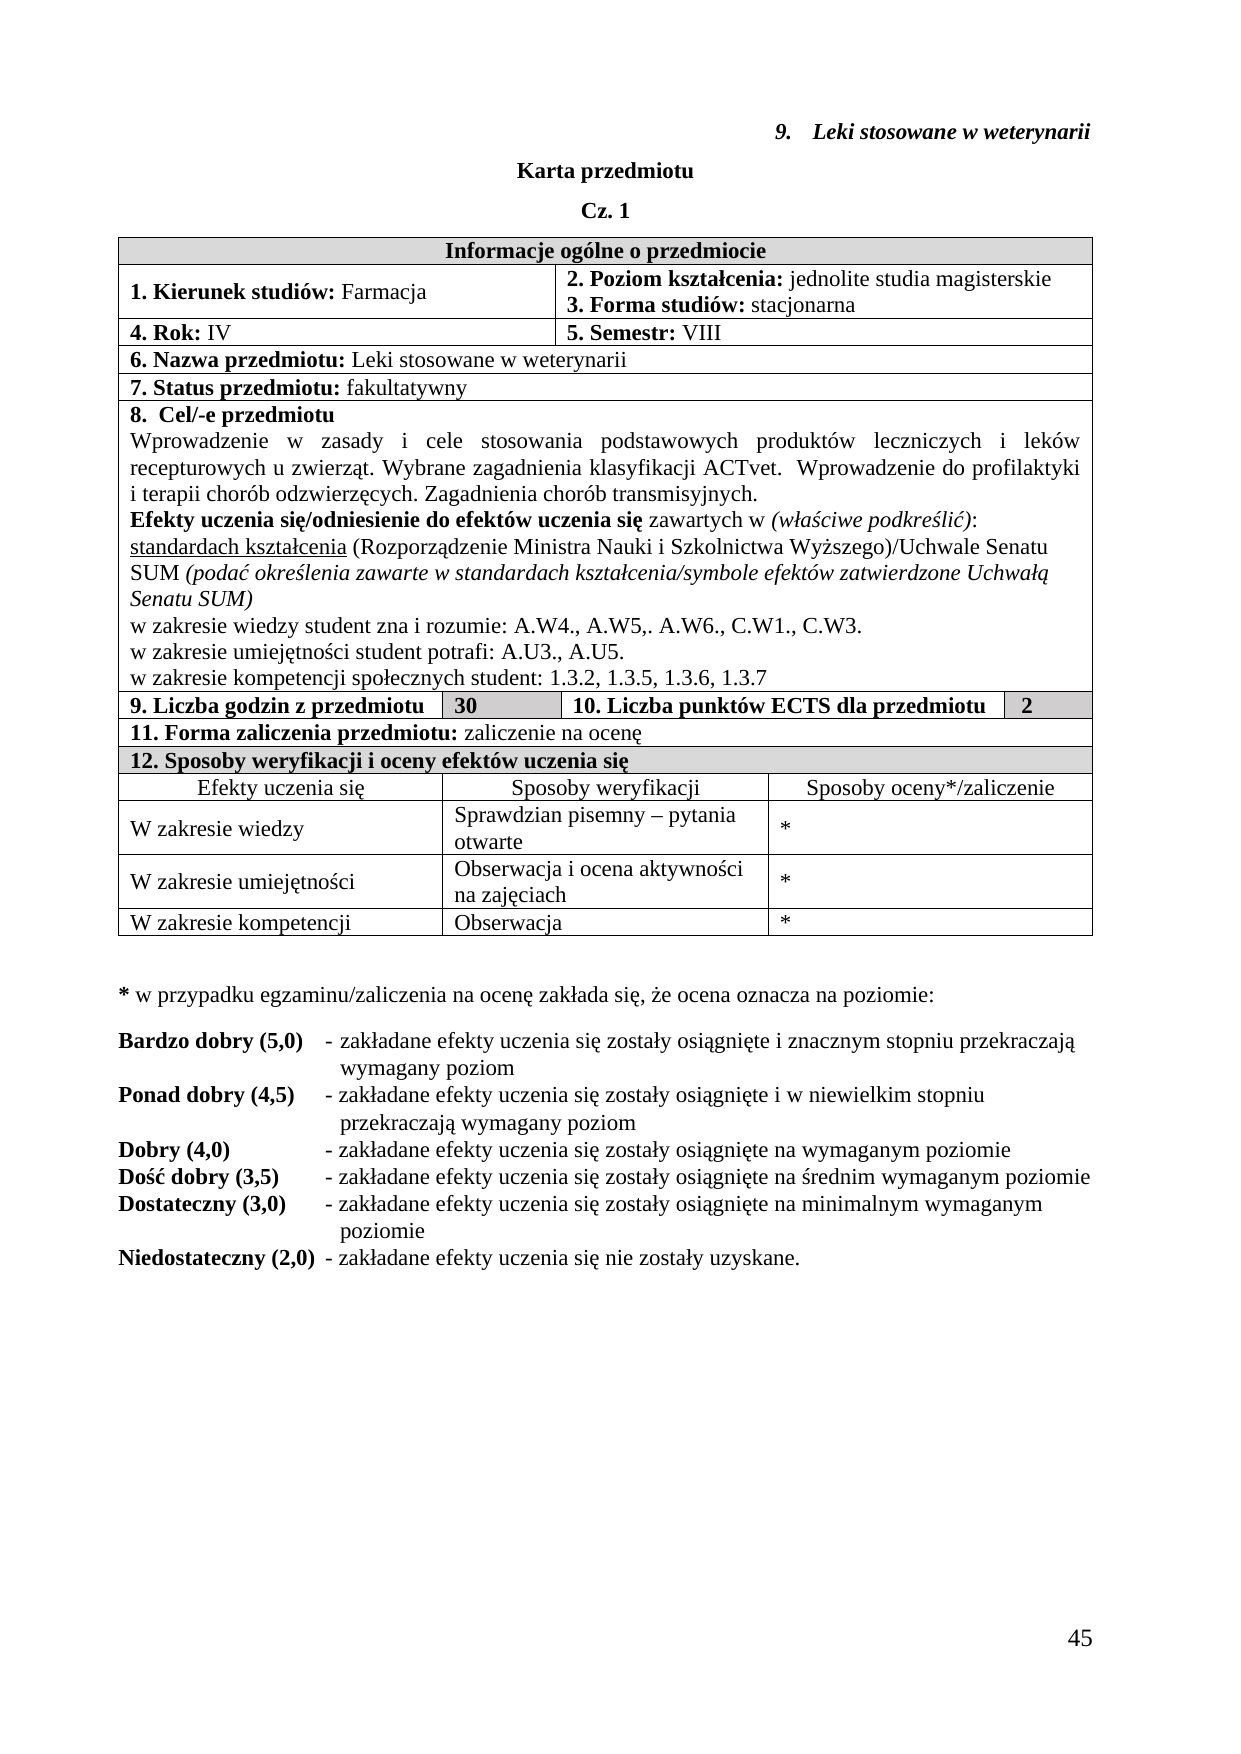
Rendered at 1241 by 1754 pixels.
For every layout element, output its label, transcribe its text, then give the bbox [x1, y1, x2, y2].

table_cell Obserwacja [443, 909, 768, 935]
table_header Informacje ogólne o przedmiocie [119, 238, 1092, 264]
text Dość dobry (3,5) - zakładane efekty uczenia się zostały osiągnięte na średnim wymaganym poziomie [118, 1162, 1092, 1189]
table_cell 7. Status przedmiotu: fakultatywny [119, 374, 1092, 400]
table_cell 10. Liczba punktów ECTS dla przedmiotu [562, 692, 1004, 718]
table_cell W zakresie kompetencji [119, 909, 442, 935]
table_cell W zakresie wiedzy [119, 801, 442, 854]
table_cell 9. Liczba godzin z przedmiotu [119, 692, 442, 718]
text Cz. 1 [118, 197, 1092, 223]
table_cell 2. Poziom kształcenia: jednolite studia magisterskie 3. Forma studiów: stacjonarna [556, 265, 1092, 318]
table_cell 11. Forma zaliczenia przedmiotu: zaliczenie na ocenę [119, 719, 1092, 746]
text Bardzo dobry (5,0) - zakładane efekty uczenia się zostały osiągnięte i znacznym stopniu przekraczają wymagany poziom [118, 1027, 1092, 1081]
table_cell Sposoby weryfikacji [443, 774, 768, 800]
table_cell 1. Kierunek studiów: Farmacja [119, 265, 555, 318]
table_cell * [769, 855, 1092, 908]
text Niedostateczny (2,0) - zakładane efekty uczenia się nie zostały uzyskane. [118, 1243, 1092, 1270]
table_cell Efekty uczenia się/odniesienie do efektów uczenia się zawartych w (właściwe podkreślić): standardach kształcenia (Rozporządzenie Ministra Nauki i Szkolnictwa Wyższego)/Uchwale Senatu SUM (podać określenia zawarte w standardach kształcenia/symbole efektów zatwierdzone Uchwałą Senatu SUM) w zakresie wiedzy student zna i rozumie: A.W4., A.W5,. A.W6., C.W1., C.W3. w zakresie umiejętności student potrafi: A.U3., A.U5. w zakresie kompetencji społecznych student: 1.3.2, 1.3.5, 1.3.6, 1.3.7 [119, 506, 1092, 691]
text Dostateczny (3,0) - zakładane efekty uczenia się zostały osiągnięte na minimalnym wymaganym poziomie [118, 1189, 1092, 1243]
table_cell 4. Rok: IV [119, 319, 555, 345]
table_cell Sposoby oceny*/zaliczenie [769, 774, 1092, 800]
table_cell Sprawdzian pisemny – pytania otwarte [443, 801, 768, 854]
text * w przypadku egzaminu/zaliczenia na ocenę zakłada się, że ocena oznacza na poziomie: [118, 981, 1092, 1008]
table_cell 5. Semestr: VIII [556, 319, 1092, 345]
table_cell W zakresie umiejętności [119, 855, 442, 908]
table_cell 2 [1005, 692, 1092, 718]
table_cell * [769, 909, 1092, 935]
table_cell 6. Nazwa przedmiotu: Leki stosowane w weterynarii [119, 346, 1092, 372]
table_cell Efekty uczenia się [119, 774, 442, 800]
table_cell Obserwacja i ocena aktywności na zajęciach [443, 855, 768, 908]
table_cell * [769, 801, 1092, 854]
text Ponad dobry (4,5) - zakładane efekty uczenia się zostały osiągnięte i w niewielkim stopniu przekraczają wymagany poziom [118, 1081, 1092, 1135]
text Dobry (4,0) - zakładane efekty uczenia się zostały osiągnięte na wymaganym poziomie [118, 1135, 1092, 1162]
table_cell 8. Cel/-e przedmiotu Wprowadzenie w zasady i cele stosowania podstawowych produktów leczniczych i leków recepturowych u zwierząt. Wybrane zagadnienia klasyfikacji ACTvet. Wprowadzenie do profilaktyki i terapii chorób odzwierzęcych. Zagadnienia chorób transmisyjnych. [119, 401, 1092, 506]
text Karta przedmiotu [118, 158, 1092, 184]
table_cell 12. Sposoby weryfikacji i oceny efektów uczenia się [119, 747, 1092, 773]
list Leki stosowane w weterynarii [156, 118, 1092, 144]
table_cell 30 [443, 692, 561, 718]
